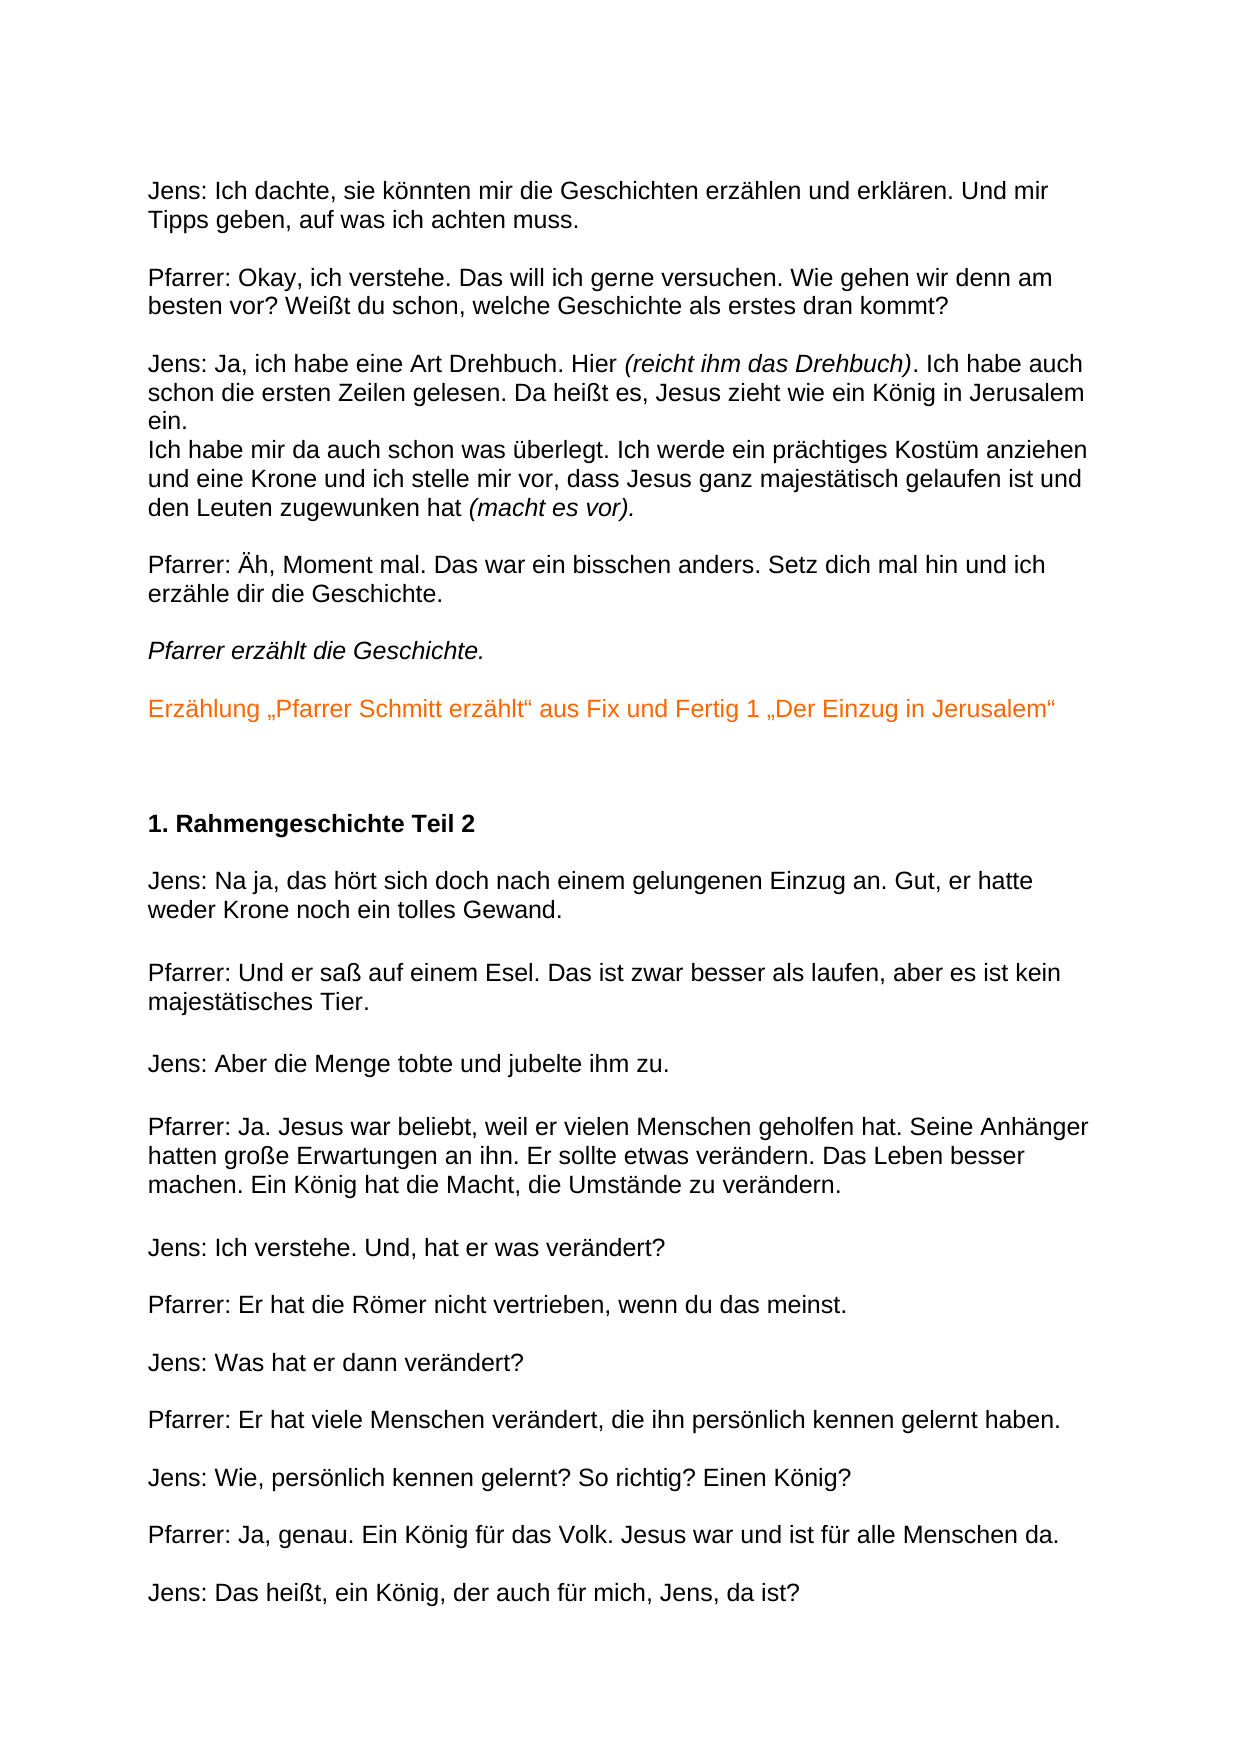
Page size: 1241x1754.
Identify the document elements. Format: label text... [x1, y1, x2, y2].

text Pfarrer erzählt die Geschichte. [148, 636, 1093, 665]
text Jens: Was hat er dann verändert? [148, 1348, 1093, 1376]
text Pfarrer: Ja. Jesus war beliebt, weil er vielen Menschen geholfen hat. Seine Anhänger hatten große Erwartungen an ihn. Er sollte etwas verändern. Das Leben besser machen. Ein König hat die Macht, die Umstände zu verändern. [148, 1112, 1093, 1233]
text Jens: Das heißt, ein König, der auch für mich, Jens, da ist? [148, 1578, 1093, 1606]
text Jens: Ich dachte, sie könnten mir die Geschichten erzählen und erklären. Und mir Tipps geben, auf was ich achten muss. Pfarrer: Okay, ich verstehe. Das will ich gerne versuchen. Wie gehen wir denn am besten vor? Weißt du schon, welche Geschichte als erstes dran kommt? [148, 176, 1093, 320]
text Jens: Wie, persönlich kennen gelernt? So richtig? Einen König? [148, 1463, 1093, 1491]
text Jens: Na ja, das hört sich doch nach einem gelungenen Einzug an. Gut, er hatte weder Krone noch ein tolles Gewand. [148, 866, 1093, 958]
text 1. Rahmengeschichte Teil 2 [148, 780, 1093, 838]
text Pfarrer: Er hat die Römer nicht vertrieben, wenn du das meinst. [148, 1290, 1093, 1319]
text Jens: Ich verstehe. Und, hat er was verändert? [148, 1233, 1093, 1261]
text Jens: Aber die Menge tobte und jubelte ihm zu. [148, 1049, 1093, 1112]
text Pfarrer: Und er saß auf einem Esel. Das ist zwar besser als laufen, aber es ist kein majestätisches Tier. [148, 958, 1093, 1049]
text Pfarrer: Äh, Moment mal. Das war ein bisschen anders. Setz dich mal hin und ich erzähle dir die Geschichte. [148, 550, 1093, 608]
text Erzählung „Pfarrer Schmitt erzählt“ aus Fix und Fertig 1 „Der Einzug in Jerusalem“ [148, 694, 1093, 723]
text Pfarrer: Ja, genau. Ein König für das Volk. Jesus war und ist für alle Menschen da. [148, 1520, 1093, 1549]
text Jens: Ja, ich habe eine Art Drehbuch. Hier (reicht ihm das Drehbuch). Ich habe auch schon die ersten Zeilen gelesen. Da heißt es, Jesus zieht wie ein König in Jerusalem ein. Ich habe mir da auch schon was überlegt. Ich werde ein prächtiges Kostüm anziehen und eine Krone und ich stelle mir vor, dass Jesus ganz majestätisch gelaufen ist und den Leuten zugewunken hat (macht es vor). [148, 320, 1093, 521]
text Pfarrer: Er hat viele Menschen verändert, die ihn persönlich kennen gelernt haben. [148, 1405, 1093, 1434]
